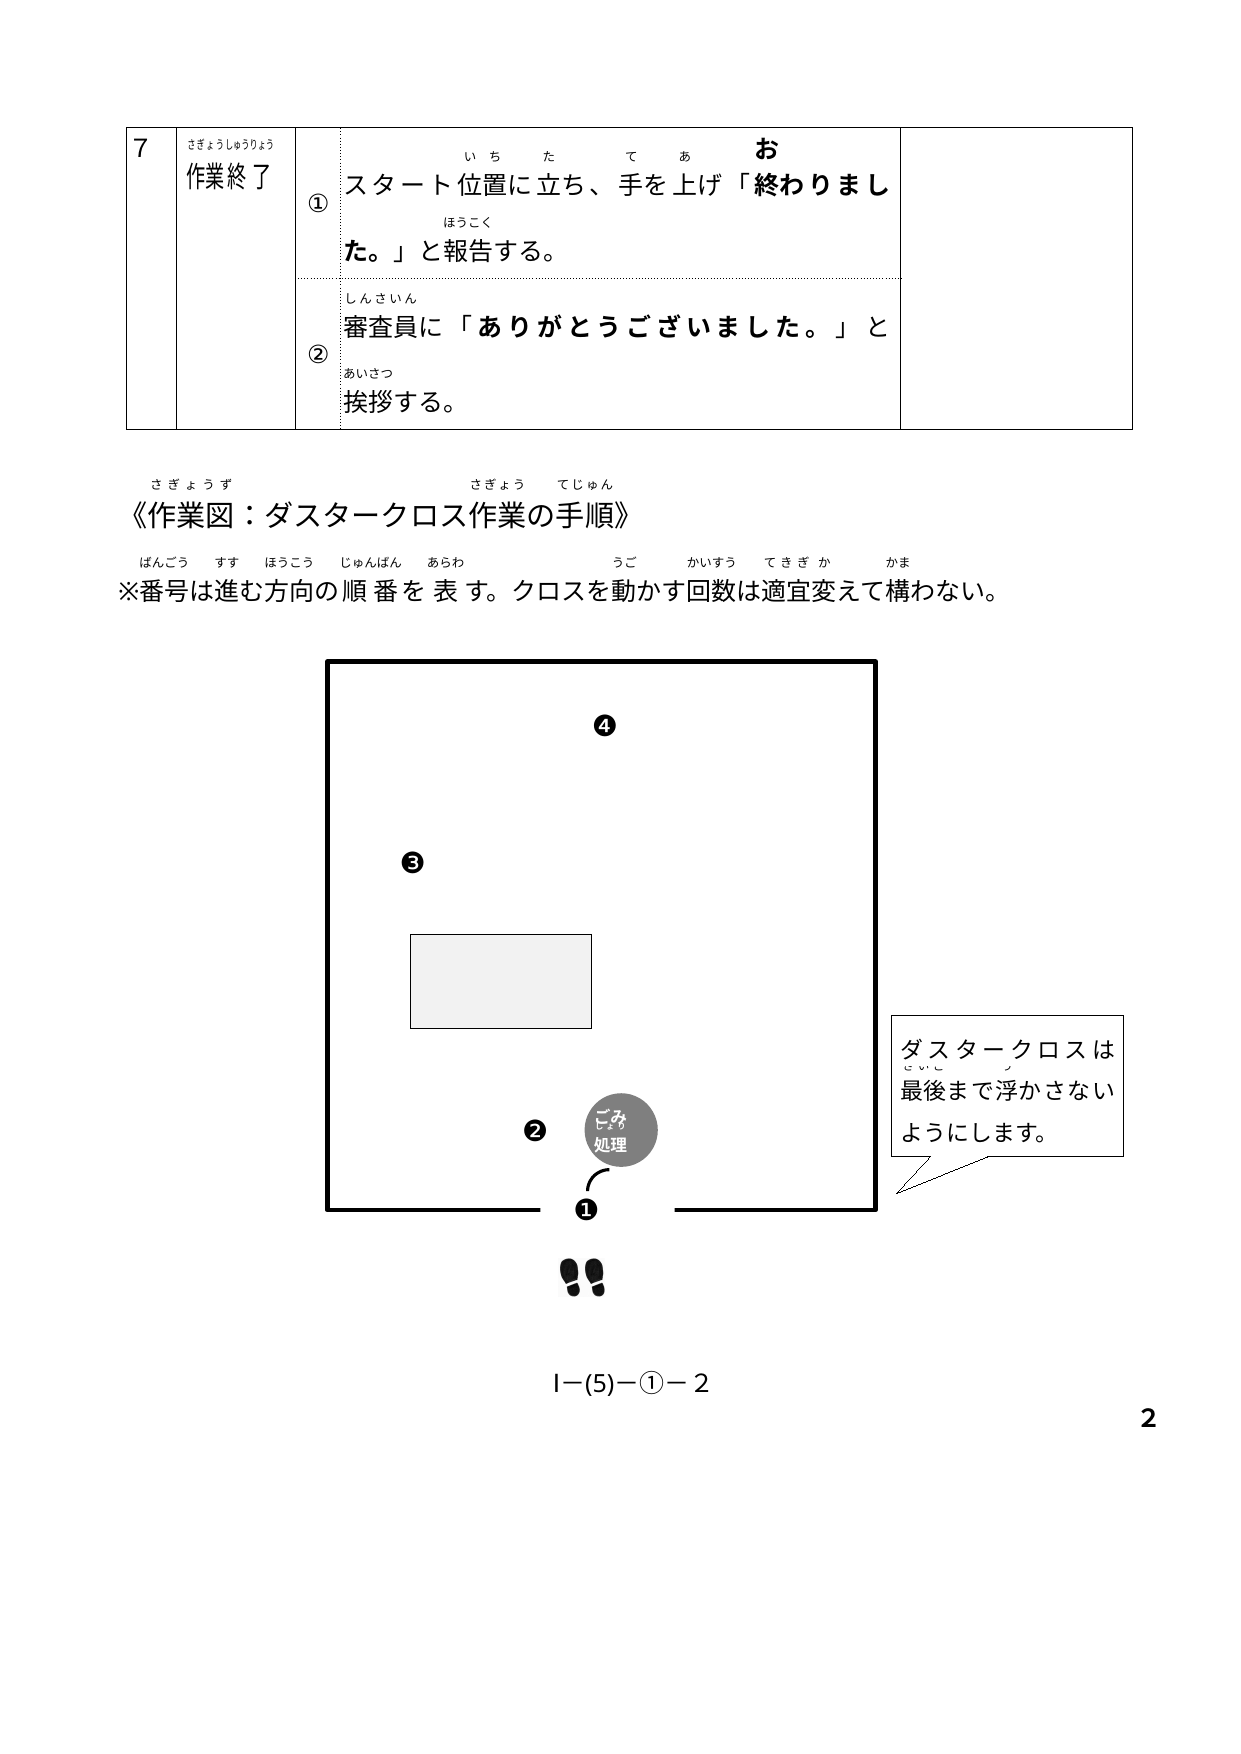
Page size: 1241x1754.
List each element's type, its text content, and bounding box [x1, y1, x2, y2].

text ※はのをす。クロスをかすはえてわない。 [118, 543, 1122, 618]
table_cell ７ [127, 128, 176, 429]
table_cell ② [296, 278, 341, 429]
table_cell に「ありがとうございました。」と する。 [341, 278, 900, 429]
table_cell [177, 128, 295, 429]
table_cell [901, 128, 1132, 429]
picture [558, 1258, 605, 1297]
table_cell ① [296, 128, 341, 278]
table_cell スタートにち、をげ「わりました。」とする。 [341, 128, 900, 278]
text 《：ダスタークロスの》 [118, 468, 1122, 543]
